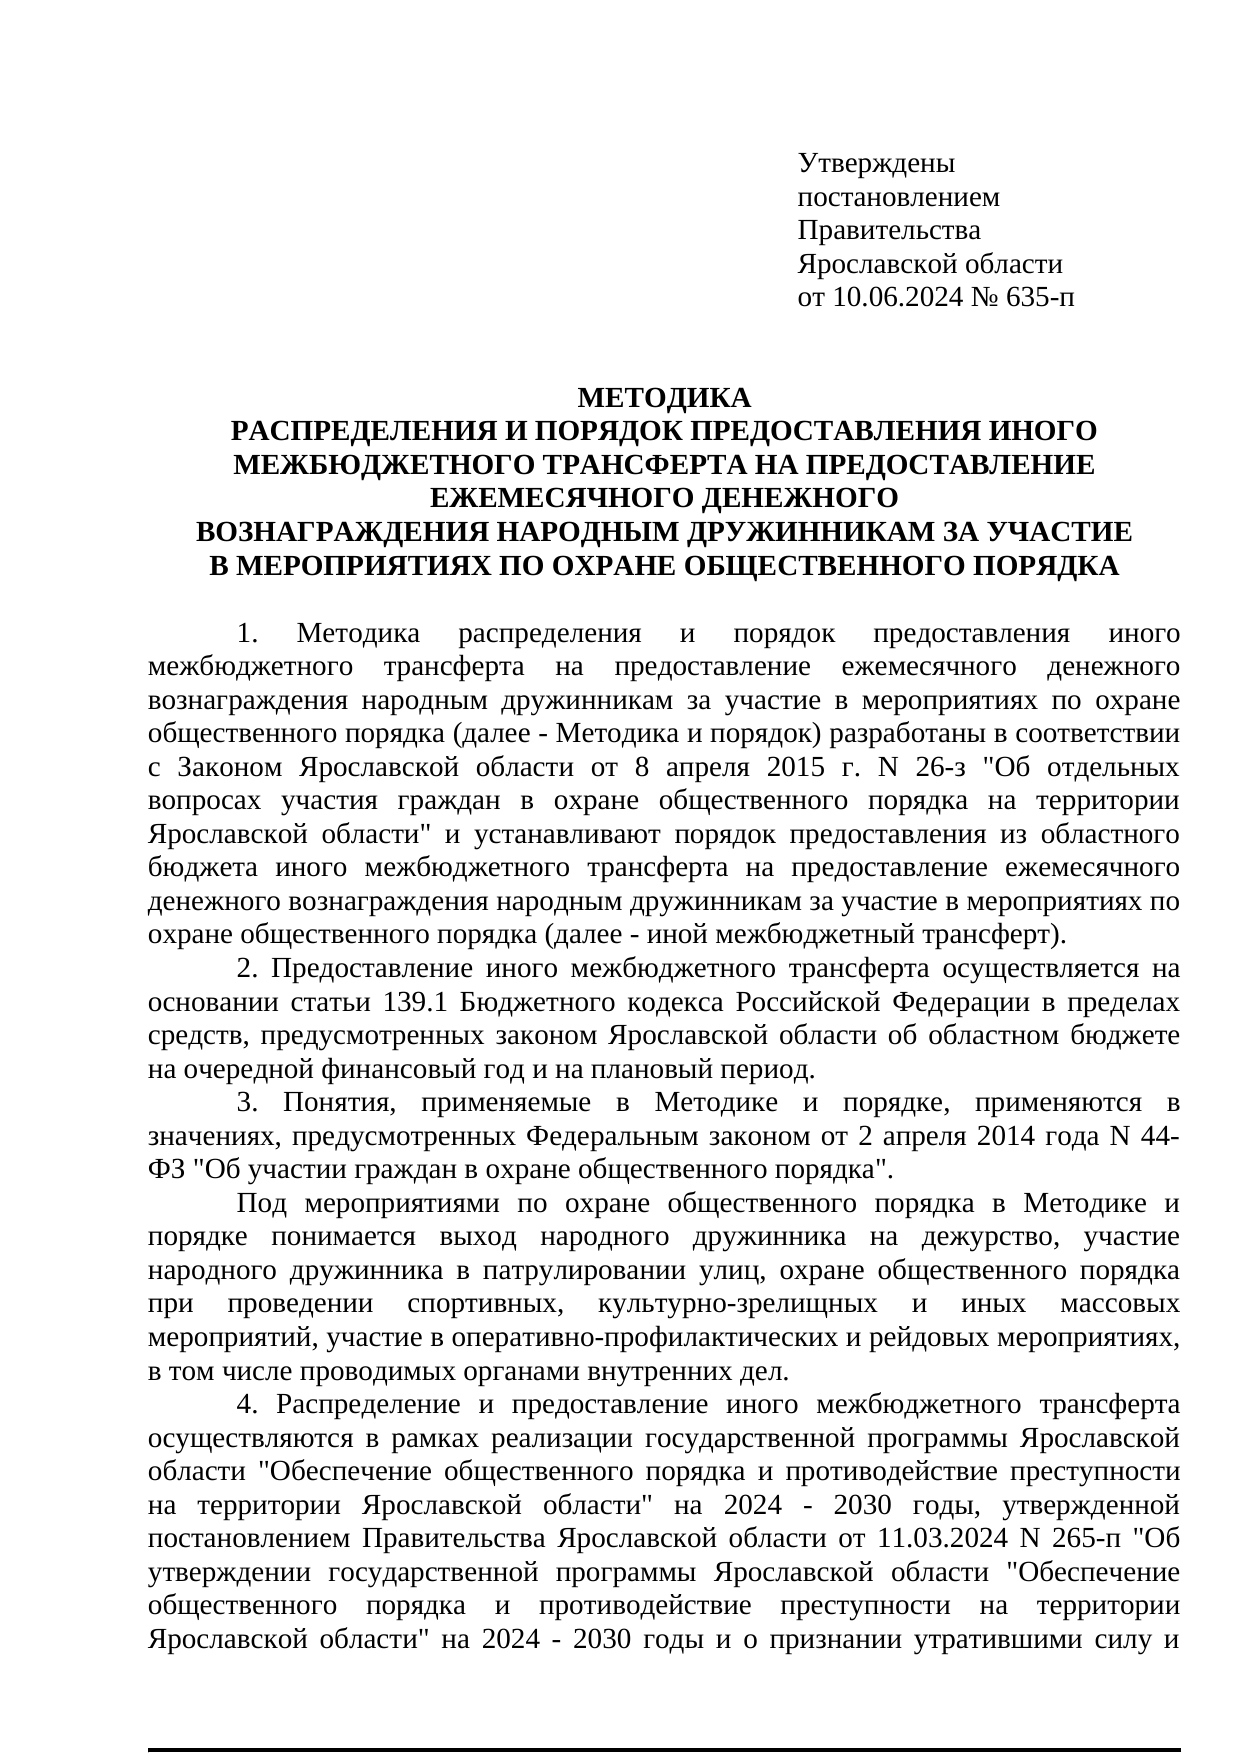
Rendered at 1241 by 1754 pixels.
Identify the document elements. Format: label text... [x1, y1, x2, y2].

text постановлением [797, 179, 1181, 212]
text Под мероприятиями по охране общественного порядка в Методике и порядке понимается выход народного дружинника на дежурство, участие народного дружинника в патрулировании улиц, охране общественного порядка при проведении спортивных, культурно-зрелищных и иных массовых мероприятий, участие в оперативно-профилактических и рейдовых мероприятиях, в том числе проводимых органами внутренних дел. [148, 1185, 1181, 1386]
text Ярославской области [797, 246, 1181, 279]
text 3. Понятия, применяемые в Методике и порядке, применяются в значениях, предусмотренных Федеральным законом от 2 апреля 2014 года N 44-ФЗ "Об участии граждан в охране общественного порядка". [148, 1084, 1181, 1185]
text от 10.06.2024 № 635-п [797, 279, 1181, 313]
text 2. Предоставление иного межбюджетного трансферта осуществляется на основании статьи 139.1 Бюджетного кодекса Российской Федерации в пределах средств, предусмотренных законом Ярославской области об областном бюджете на очередной финансовый год и на плановый период. [148, 950, 1181, 1084]
title МЕТОДИКА [148, 380, 1181, 413]
title В МЕРОПРИЯТИЯХ ПО ОХРАНЕ ОБЩЕСТВЕННОГО ПОРЯДКА [148, 548, 1181, 581]
text Правительства [797, 212, 1181, 246]
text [148, 1386, 1181, 1654]
text 1. Методика распределения и порядок предоставления иного межбюджетного трансферта на предоставление ежемесячного денежного вознаграждения народным дружинникам за участие в мероприятиях по охране общественного порядка (далее - Методика и порядок) разработаны в соответствии с Законом Ярославской области от 8 апреля 2015 г. N 26-з "Об отдельных вопросах участия граждан в охране общественного порядка на территории Ярославской области" и устанавливают порядок предоставления из областного бюджета иного межбюджетного трансферта на предоставление ежемесячного денежного вознаграждения народным дружинникам за участие в мероприятиях по охране общественного порядка (далее - иной межбюджетный трансферт). [148, 615, 1181, 950]
title РАСПРЕДЕЛЕНИЯ И ПОРЯДОК ПРЕДОСТАВЛЕНИЯ ИНОГО МЕЖБЮДЖЕТНОГО ТРАНСФЕРТА НА ПРЕДОСТАВЛЕНИЕ ЕЖЕМЕСЯЧНОГО ДЕНЕЖНОГО [148, 413, 1181, 514]
title ВОЗНАГРАЖДЕНИЯ НАРОДНЫМ ДРУЖИННИКАМ ЗА УЧАСТИЕ [148, 514, 1181, 548]
text Утверждены [797, 145, 1181, 179]
